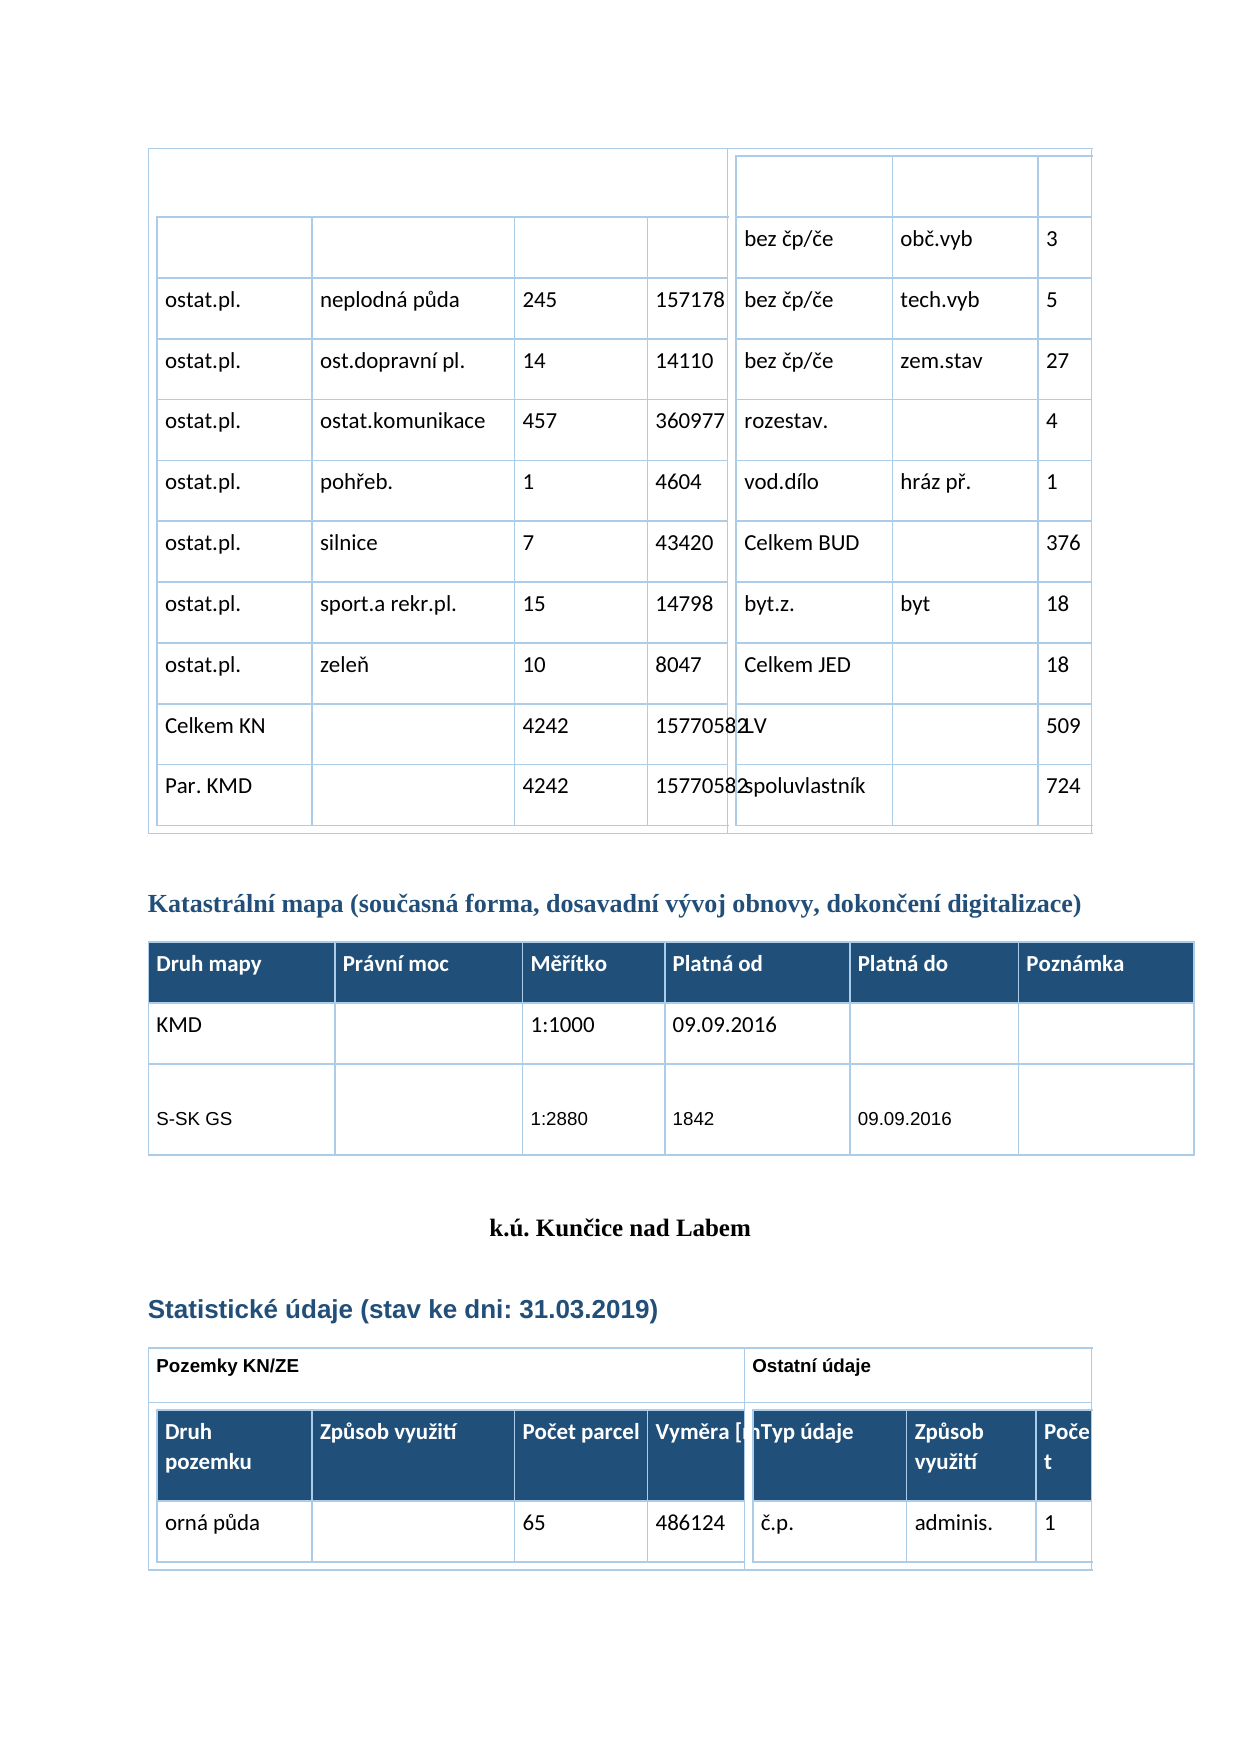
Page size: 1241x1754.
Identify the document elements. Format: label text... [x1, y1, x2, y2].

table_cell [728, 790, 1091, 832]
table_cell [1039, 765, 1091, 825]
table_cell [1019, 1004, 1193, 1063]
table_cell [1039, 705, 1091, 764]
table_cell [745, 1403, 1091, 1429]
table_header Platná do [851, 943, 1018, 1002]
table_cell [745, 1430, 1091, 1569]
table_cell [336, 1004, 522, 1063]
table_header Právní moc [336, 943, 522, 1002]
table_cell KMD [149, 1004, 334, 1063]
subtitle Statistické údaje (stav ke dni: 31.03.2019) [148, 1294, 1093, 1324]
table_cell [893, 705, 1037, 764]
table_cell [728, 730, 735, 787]
table_header Druh mapy [149, 943, 334, 1002]
table_header Pozemky KN/ZE [149, 1349, 744, 1402]
table_cell 09.09.2016 [851, 1065, 1018, 1154]
table_cell [737, 765, 892, 825]
text k.ú. Kunčice nad Labem [148, 1213, 1093, 1242]
table_cell [336, 1065, 522, 1154]
table_cell [149, 149, 727, 832]
table_cell 1842 [666, 1065, 849, 1154]
table_cell [851, 1004, 1018, 1063]
table_header Platná od [666, 943, 849, 1002]
subtitle Katastrální mapa (současná forma, dosavadní vývoj obnovy, dokončení digitalizace) [148, 888, 1093, 918]
table_cell 1:2880 [523, 1065, 664, 1154]
table_cell [1019, 1065, 1193, 1154]
table_cell S-SK GS [149, 1065, 334, 1154]
table_cell 09.09.2016 [666, 1004, 849, 1063]
table_cell [737, 705, 892, 764]
table_cell [149, 1403, 744, 1569]
table_cell [893, 765, 1037, 825]
table_header Poznámka [1019, 943, 1193, 1002]
table_header Měřítko [523, 943, 664, 1002]
table_cell [728, 149, 1091, 727]
table_header Ostatní údaje [745, 1349, 1091, 1402]
table_cell 1:1000 [523, 1004, 664, 1063]
